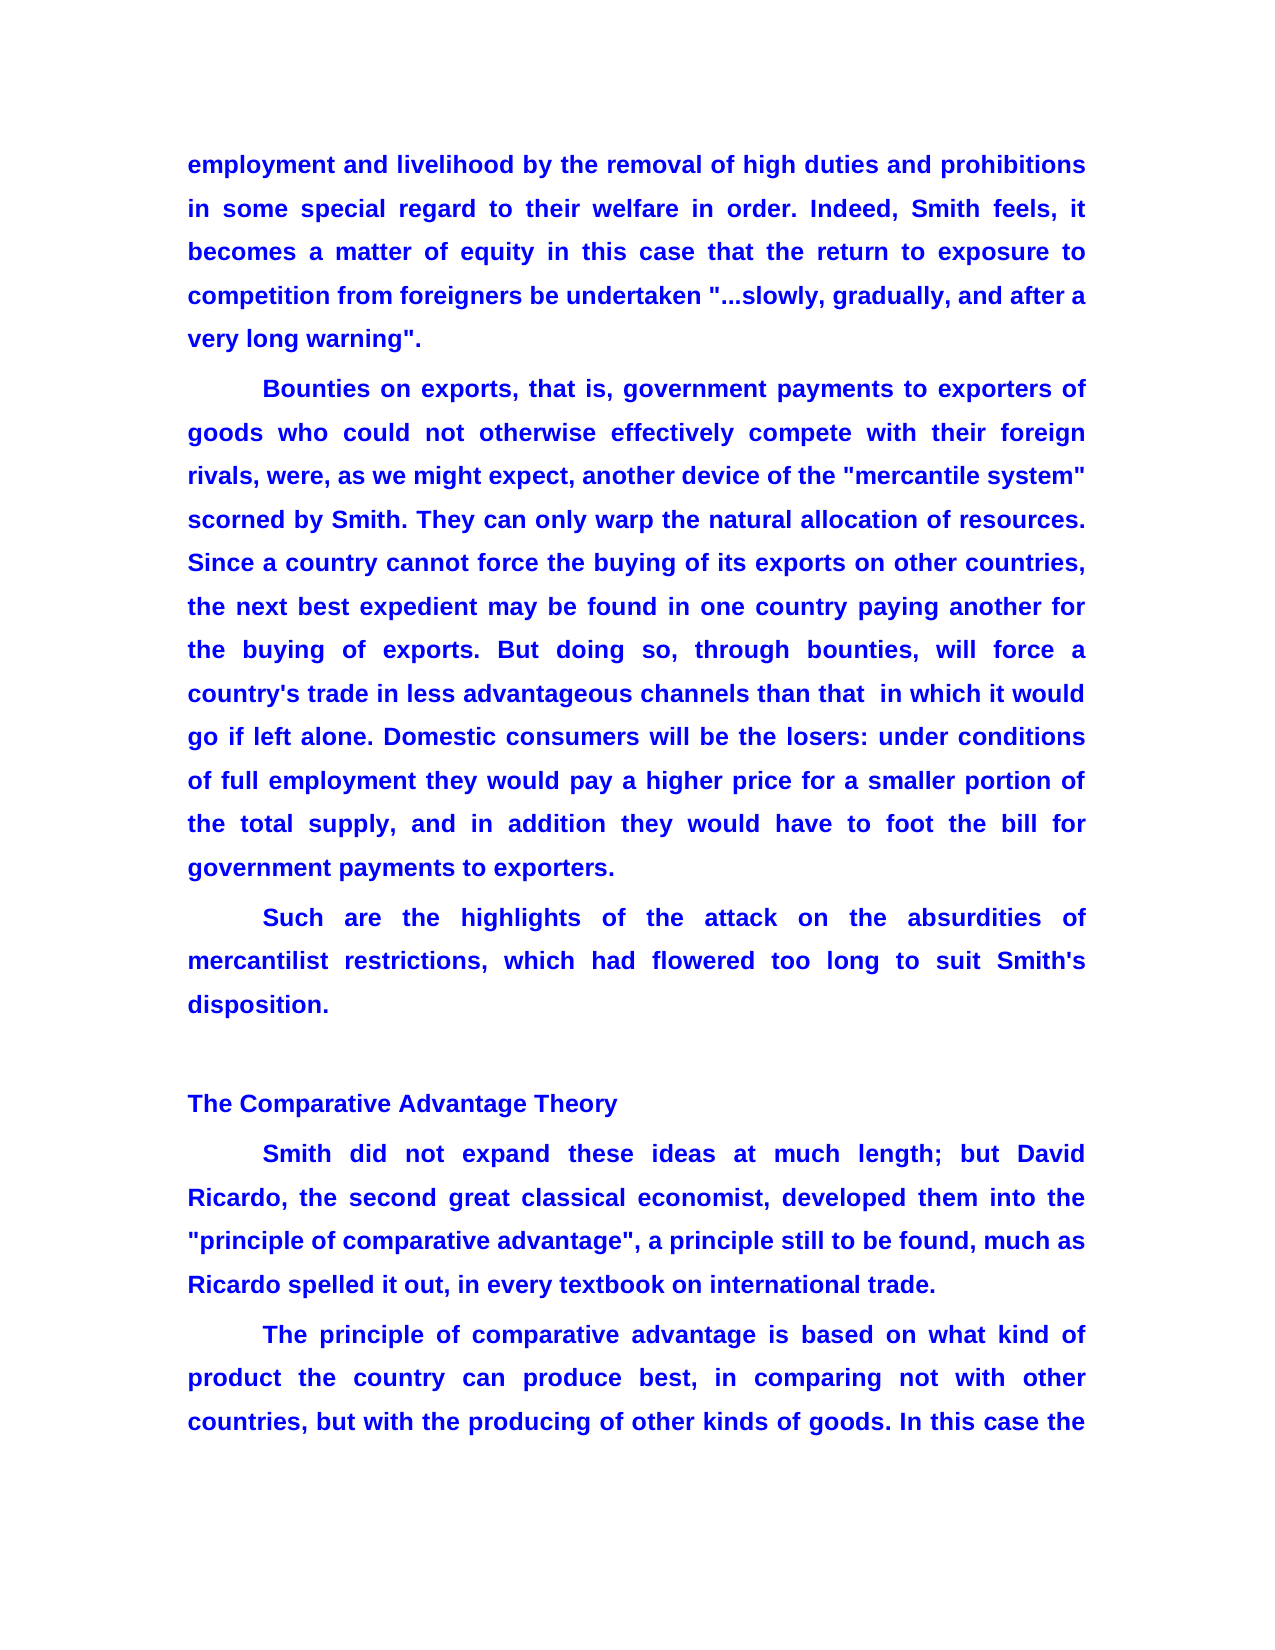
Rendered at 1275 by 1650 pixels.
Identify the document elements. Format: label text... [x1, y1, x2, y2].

text Such are the highlights of the attack on the absurdities of mercantilist restrictions, which had flowered too long to suit Smith's disposition. [187, 903, 1087, 1019]
text Smith did not expand these ideas at much length; but David Ricardo, the second great classical economist, developed them into the "principle of comparative advantage", a principle still to be found, much as Ricardo spelled it out, in every textbook on international trade. [187, 1139, 1087, 1299]
text Bounties on exports, that is, government payments to exporters of goods who could not otherwise effectively compete with their foreign rivals, were, as we might expect, another device of the "mercantile system" scorned by Smith. They can only warp the natural allocation of resources. Since a country cannot force the buying of its exports on other countries, the next best expedient may be found in one country paying another for the buying of exports. But doing so, through bounties, will force a country's trade in less advantageous channels than that in which it would go if left alone. Domestic consumers will be the losers: under conditions of full employment they would pay a higher price for a smaller portion of the total supply, and in addition they would have to foot the bill for government payments to exporters. [187, 374, 1087, 882]
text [187, 150, 1087, 353]
subtitle The Comparative Advantage Theory [187, 1089, 1087, 1118]
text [187, 1319, 1087, 1436]
